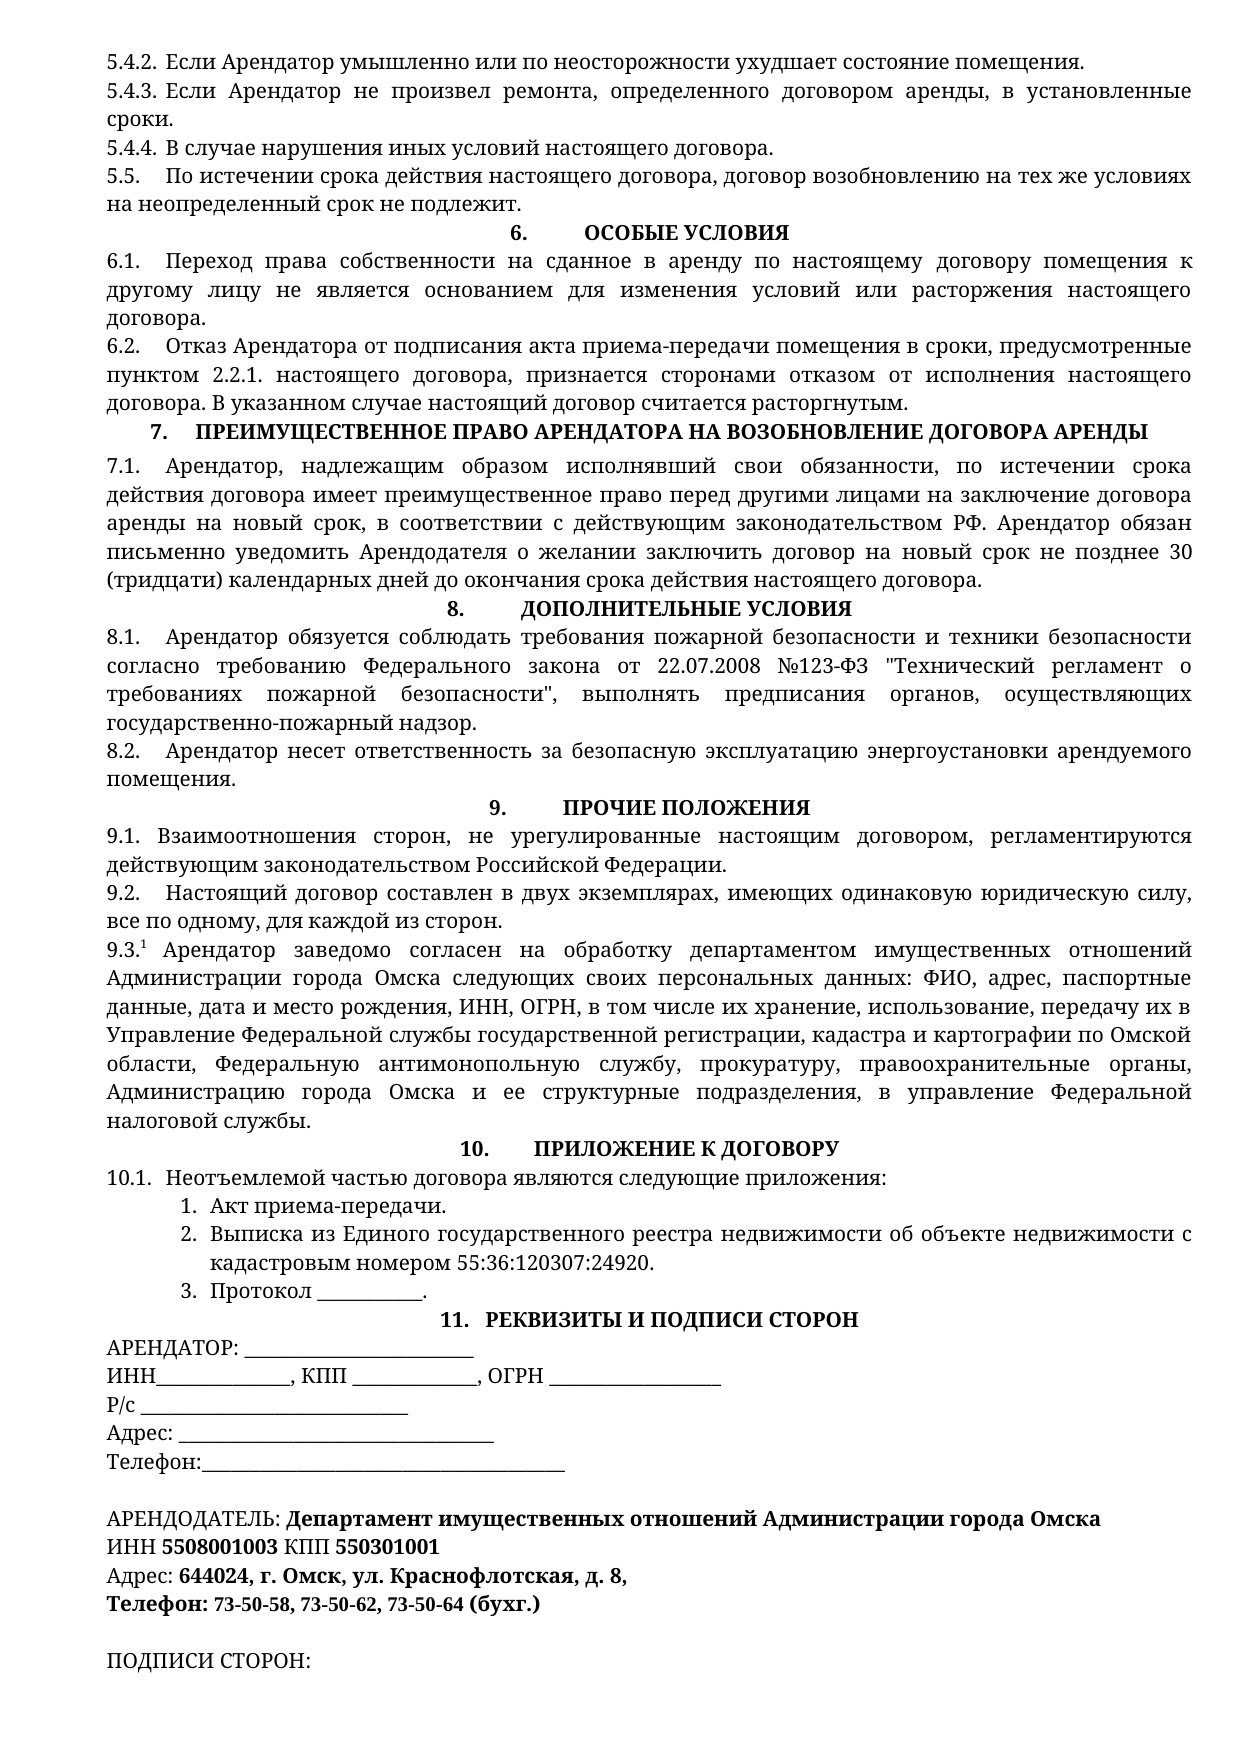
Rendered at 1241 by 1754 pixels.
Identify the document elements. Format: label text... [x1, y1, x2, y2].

list РЕКВИЗИТЫ И ПОДПИСИ СТОРОН [106, 1305, 1193, 1333]
list Отказ Арендатора от подписания акта приема-передачи помещения в сроки, предусмотренные пунктом 2.2.1. настоящего договора, признается сторонами отказом от исполнения настоящего договора. В указанном случае настоящий договор считается расторгнутым. [106, 332, 1193, 417]
list Акт приема-передачи. [180, 1191, 1193, 1219]
list Если Арендатор умышленно или по неосторожности ухудшает состояние помещения. [106, 47, 1193, 76]
list В случае нарушения иных условий настоящего договора. [106, 133, 1193, 161]
text ПОДПИСИ СТОРОН: [106, 1646, 1193, 1674]
list Протокол ___________. [180, 1276, 1193, 1305]
text 9.1. Взаимоотношения сторон, не урегулированные настоящим договором, регламентируются действующим законодательством Российской Федерации. [106, 821, 1193, 878]
list Выписка из Единого государственного реестра недвижимости об объекте недвижимости с кадастровым номером 55:36:120307:24920. [180, 1219, 1193, 1276]
list ПРЕИМУЩЕСТВЕННОЕ ПРАВО АРЕНДАТОРА НА ВОЗОБНОВЛЕНИЕ ДОГОВОРА АРЕНДЫ [106, 417, 1193, 445]
text Р/с ____________________________ [106, 1390, 1193, 1418]
text АРЕНДОДАТЕЛЬ: Департамент имущественных отношений Администрации города Омска [106, 1504, 1193, 1532]
list Неотъемлемой частью договора являются следующие приложения: [106, 1163, 1193, 1191]
text Телефон:______________________________________ [106, 1447, 1193, 1475]
list ДОПОЛНИТЕЛЬНЫЕ УСЛОВИЯ [106, 594, 1193, 622]
list Переход права собственности на сданное в аренду по настоящему договору помещения к другому лицу не является основанием для изменения условий или расторжения настоящего договора. [106, 246, 1193, 332]
list ОСОБЫЕ УСЛОВИЯ [106, 218, 1193, 246]
text ИНН______________, КПП _____________, ОГРН __________________ [106, 1362, 1193, 1390]
text АРЕНДАТОР: ________________________ [106, 1333, 1193, 1362]
list Арендатор несет ответственность за безопасную эксплуатацию энергоустановки арендуемого помещения. [106, 736, 1193, 793]
list Арендатор, надлежащим образом исполнявший свои обязанности, по истечении срока действия договора имеет преимущественное право перед другими лицами на заключение договора аренды на новый срок, в соответствии с действующим законодательством РФ. Арендатор обязан письменно уведомить Арендодателя о желании заключить договор на новый срок не позднее 30 (тридцати) календарных дней до окончания срока действия настоящего договора. [106, 452, 1193, 594]
text Телефон: 73-50-58, 73-50-62, 73-50-64 (бухг.) [106, 1589, 1193, 1618]
list Настоящий договор составлен в двух экземплярах, имеющих одинаковую юридическую силу, все по одному, для каждой из сторон. [106, 878, 1193, 935]
list Если Арендатор не произвел ремонта, определенного договором аренды, в установленные сроки. [106, 76, 1193, 133]
text Адрес: _________________________________ [106, 1418, 1193, 1447]
list Арендатор обязуется соблюдать требования пожарной безопасности и техники безопасности согласно требованию Федерального закона от 22.07.2008 №123-ФЗ "Технический регламент о требованиях пожарной безопасности", выполнять предписания органов, осуществляющих государственно-пожарный надзор. [106, 622, 1193, 736]
list По истечении срока действия настоящего договора, договор возобновлению на тех же условиях на неопределенный срок не подлежит. [106, 161, 1193, 218]
text Адрес: 644024, г. Омск, ул. Краснофлотская, д. 8, [106, 1561, 1193, 1589]
list 9.3.1 Арендатор заведомо согласен на обработку департаментом имущественных отношений Администрации города Омска следующих своих персональных данных: ФИО, адрес, паспортные данные, дата и место рождения, ИНН, ОГРН, в том числе их хранение, использование, передачу их в Управление Федеральной службы государственной регистрации, кадастра и картографии по Омской области, Федеральную антимонопольную службу, прокуратуру, правоохранительные органы, Администрацию города Омска и ее структурные подразделения, в управление Федеральной налоговой службы. [106, 935, 1193, 1134]
text ИНН 5508001003 КПП 550301001 [106, 1532, 1193, 1561]
list ПРОЧИЕ ПОЛОЖЕНИЯ [106, 793, 1193, 821]
list ПРИЛОЖЕНИЕ К ДОГОВОРУ [106, 1134, 1193, 1163]
